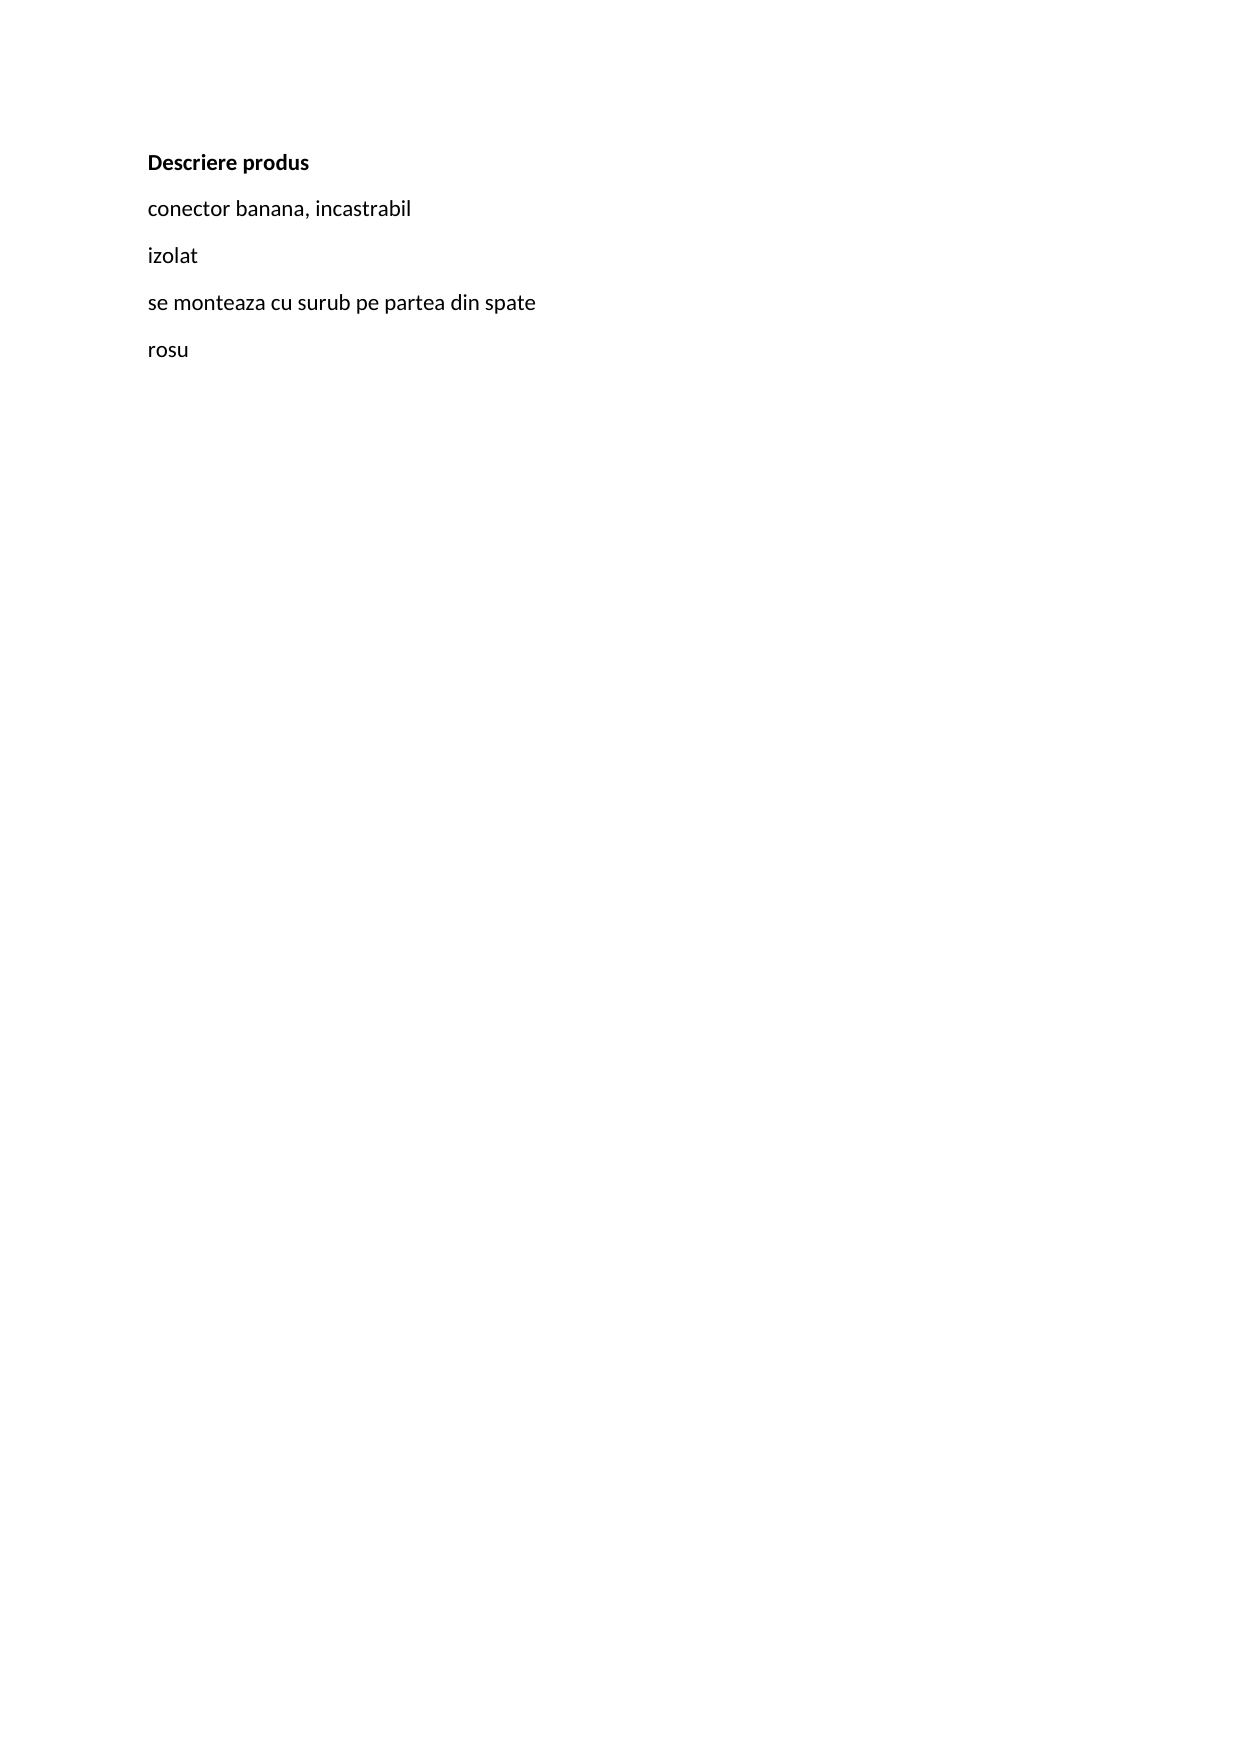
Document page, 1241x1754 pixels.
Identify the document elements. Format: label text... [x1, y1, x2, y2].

text conector banana, incastrabil [148, 194, 1093, 222]
text Descriere produs [148, 148, 1093, 176]
text se monteaza cu surub pe partea din spate [148, 288, 1093, 316]
text izolat [148, 241, 1093, 269]
text rosu [148, 335, 1093, 363]
